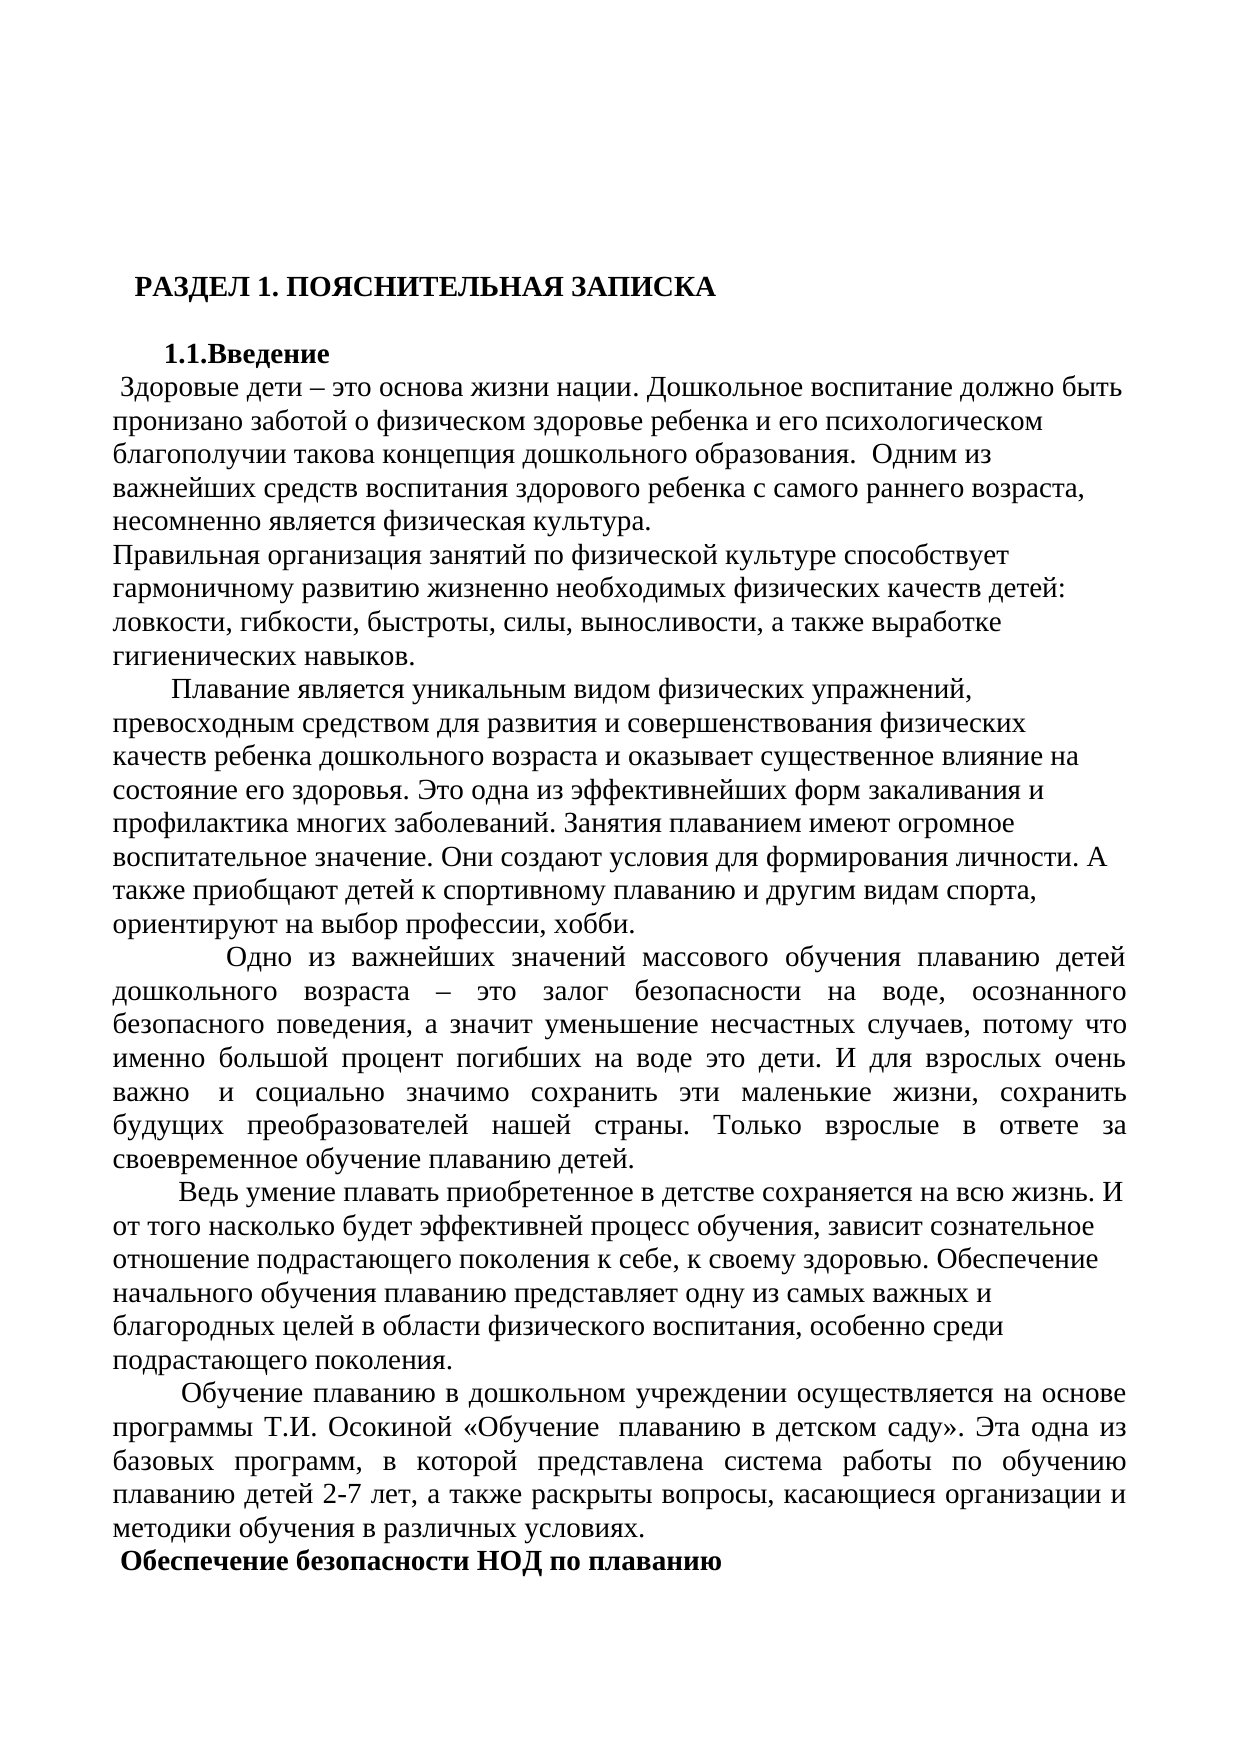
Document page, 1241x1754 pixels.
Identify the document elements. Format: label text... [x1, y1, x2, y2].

text Здоровые дети – это основа жизни нации. Дошкольное воспитание должно быть пронизано заботой о физическом здоровье ребенка и его психологическом благополучии такова концепция дошкольного образования. Одним из важнейших средств воспитания здорового ребенка с самого раннего возраста, несомненно является физическая культура. [112, 369, 1128, 537]
text 1.1.Введение [112, 336, 1128, 369]
text РАЗДЕЛ 1. ПОЯСНИТЕЛЬНАЯ ЗАПИСКА [112, 269, 1128, 302]
text Плавание является уникальным видом физических упражнений, превосходным средством для развития и совершенствования физических качеств ребенка дошкольного возраста и оказывает существенное влияние на состояние его здоровья. Это одна из эффективнейших форм закаливания и профилактика многих заболеваний. Занятия плаванием имеют огромное воспитательное значение. Они создают условия для формирования личности. А также приобщают детей к спортивному плаванию и другим видам спорта, ориентируют на выбор профессии, хобби. [112, 671, 1128, 939]
text Одно из важнейших значений массового обучения плаванию детей дошкольного возраста – это залог безопасности на воде, осознанного безопасного поведения, а значит уменьшение несчастных случаев, потому что именно большой процент погибших на воде это дети. И для взрослых очень важно и социально значимо сохранить эти маленькие жизни, сохранить будущих преобразователей нашей страны. Только взрослые в ответе за своевременное обучение плаванию детей. [112, 939, 1128, 1174]
text Обеспечение безопасности НОД по плаванию [112, 1543, 1128, 1577]
text Обучение плаванию в дошкольном учреждении осуществляется на основе программы Т.И. Осокиной «Обучение плаванию в детском саду». Эта одна из базовых программ, в которой представлена система работы по обучению плаванию детей 2-7 лет, а также раскрыты вопросы, касающиеся организации и методики обучения в различных условиях. [112, 1376, 1128, 1543]
text Ведь умение плавать приобретенное в детстве сохраняется на всю жизнь. И от того насколько будет эффективней процесс обучения, зависит сознательное отношение подрастающего поколения к себе, к своему здоровью. Обеспечение начального обучения плаванию представляет одну из самых важных и благородных целей в области физического воспитания, особенно среди подрастающего поколения. [112, 1174, 1128, 1376]
text Правильная организация занятий по физической культуре способствует гармоничному развитию жизненно необходимых физических качеств детей: ловкости, гибкости, быстроты, силы, выносливости, а также выработке гигиенических навыков. [112, 537, 1128, 671]
